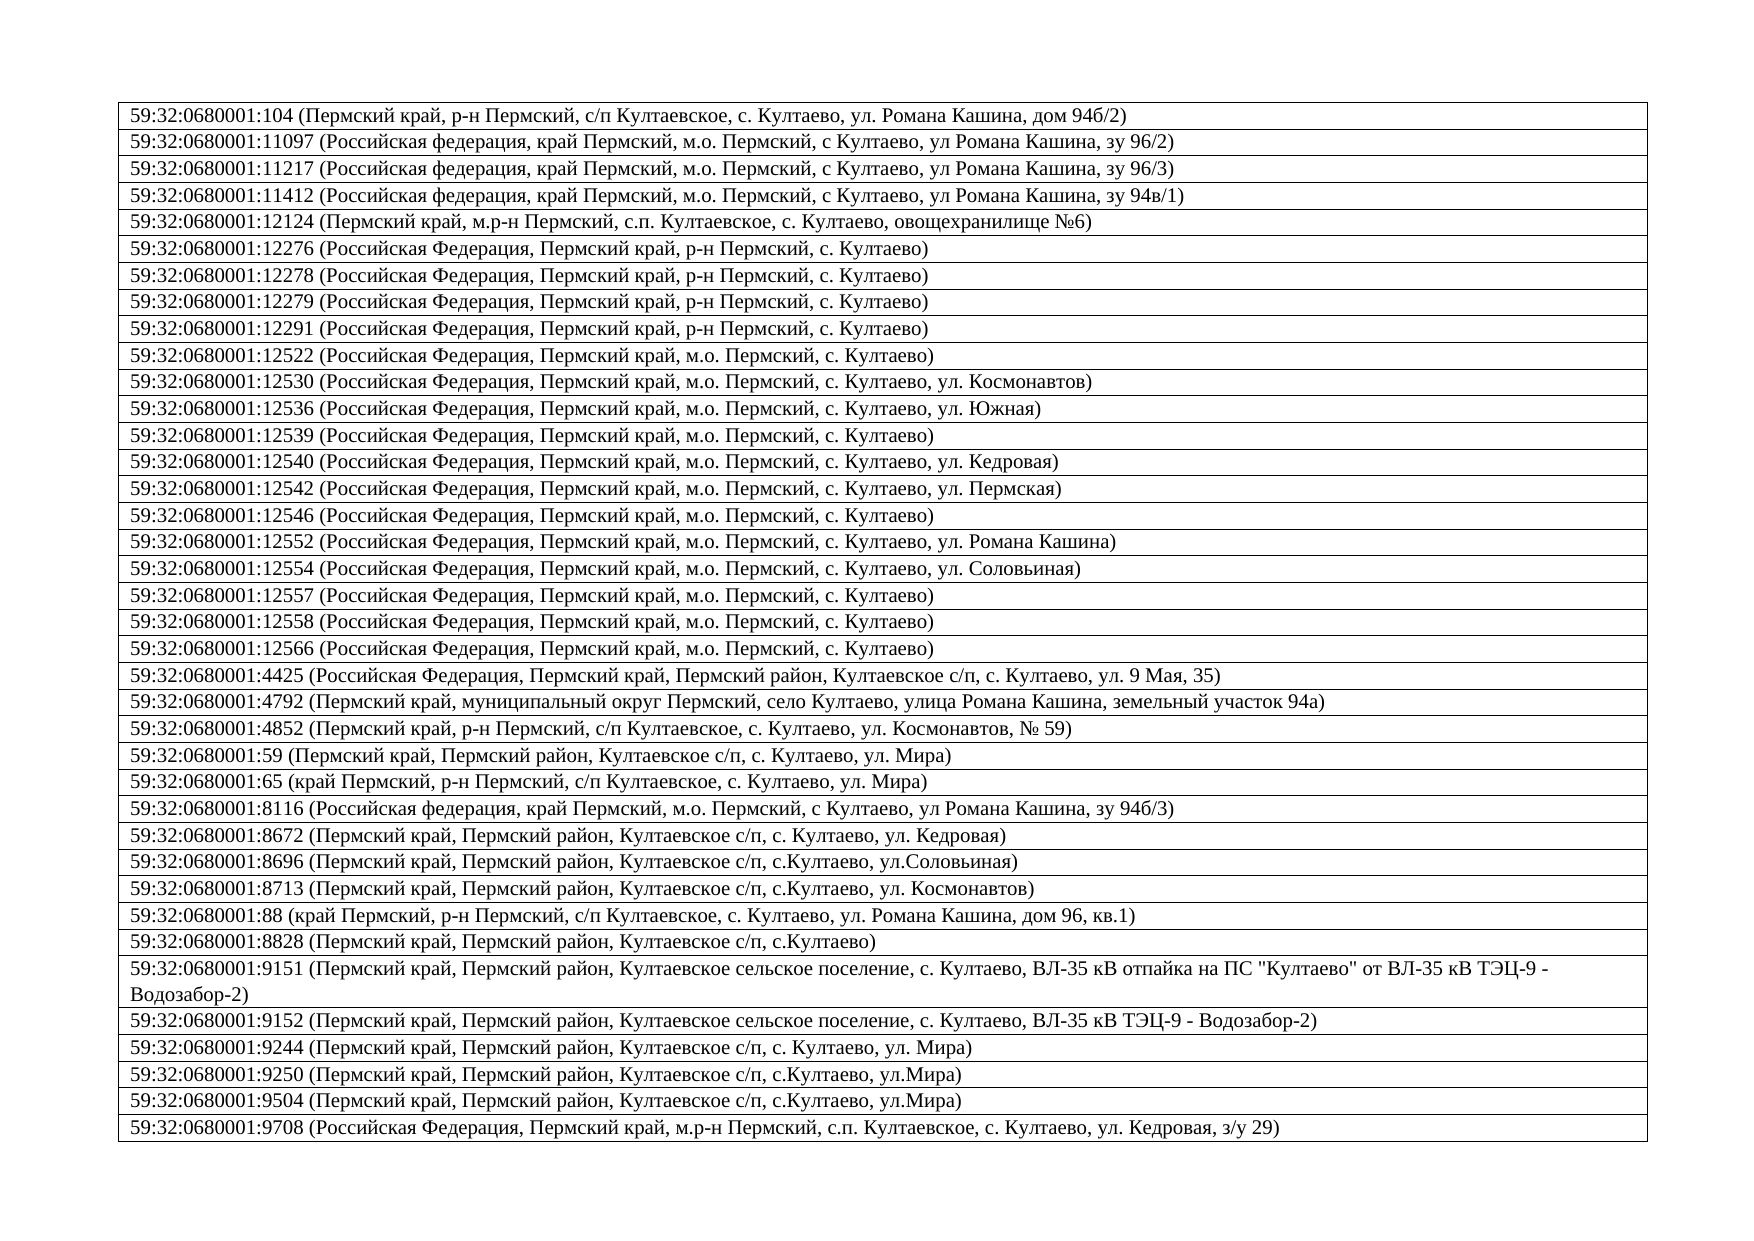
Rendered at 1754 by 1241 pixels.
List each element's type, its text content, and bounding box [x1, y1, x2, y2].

table_cell 59:32:0680001:9708 (Российская Федерация, Пермский край, м.р-н Пермский, с.п. Култаевское, с. Култаево, ул. Кедровая, з/у 29) [119, 1115, 1647, 1141]
table_cell 59:32:0680001:59 (Пермский край, Пермский район, Култаевское с/п, с. Култаево, ул. Мира) [119, 743, 1647, 768]
table_cell 59:32:0680001:12546 (Российская Федерация, Пермский край, м.о. Пермский, с. Култаево) [119, 503, 1647, 528]
table_cell 59:32:0680001:9250 (Пермский край, Пермский район, Култаевское с/п, с.Култаево, ул.Мира) [119, 1062, 1647, 1087]
table_cell 59:32:0680001:12276 (Российская Федерация, Пермский край, р-н Пермский, с. Култаево) [119, 236, 1647, 262]
table_cell 59:32:0680001:11097 (Российская федерация, край Пермский, м.о. Пермский, с Култаево, ул Романа Кашина, зу 96/2) [119, 130, 1647, 155]
table_cell 59:32:0680001:8696 (Пермский край, Пермский район, Култаевское с/п, с.Култаево, ул.Соловьиная) [119, 850, 1647, 875]
table_cell 59:32:0680001:8116 (Российская федерация, край Пермский, м.о. Пермский, с Култаево, ул Романа Кашина, зу 94б/3) [119, 796, 1647, 822]
table_cell 59:32:0680001:12536 (Российская Федерация, Пермский край, м.о. Пермский, с. Култаево, ул. Южная) [119, 396, 1647, 422]
table_cell 59:32:0680001:12530 (Российская Федерация, Пермский край, м.о. Пермский, с. Култаево, ул. Космонавтов) [119, 370, 1647, 395]
table_cell 59:32:0680001:4792 (Пермский край, муниципальный округ Пермский, село Култаево, улица Романа Кашина, земельный участок 94а) [119, 690, 1647, 715]
table_cell 59:32:0680001:88 (край Пермский, р-н Пермский, с/п Култаевское, с. Култаево, ул. Романа Кашина, дом 96, кв.1) [119, 903, 1647, 928]
table_cell 59:32:0680001:12554 (Российская Федерация, Пермский край, м.о. Пермский, с. Култаево, ул. Соловьиная) [119, 556, 1647, 582]
table_cell 59:32:0680001:8713 (Пермский край, Пермский район, Култаевское с/п, с.Култаево, ул. Космонавтов) [119, 876, 1647, 902]
table_cell 59:32:0680001:12566 (Российская Федерация, Пермский край, м.о. Пермский, с. Култаево) [119, 636, 1647, 662]
table_cell 59:32:0680001:12557 (Российская Федерация, Пермский край, м.о. Пермский, с. Култаево) [119, 583, 1647, 608]
table_cell 59:32:0680001:9244 (Пермский край, Пермский район, Култаевское с/п, с. Култаево, ул. Мира) [119, 1035, 1647, 1061]
table_cell 59:32:0680001:12542 (Российская Федерация, Пермский край, м.о. Пермский, с. Култаево, ул. Пермская) [119, 476, 1647, 502]
table_cell 59:32:0680001:12540 (Российская Федерация, Пермский край, м.о. Пермский, с. Култаево, ул. Кедровая) [119, 450, 1647, 475]
table_cell 59:32:0680001:65 (край Пермский, р-н Пермский, с/п Култаевское, с. Култаево, ул. Мира) [119, 770, 1647, 795]
table_cell 59:32:0680001:9504 (Пермский край, Пермский район, Култаевское с/п, с.Култаево, ул.Мира) [119, 1088, 1647, 1114]
table_cell 59:32:0680001:12291 (Российская Федерация, Пермский край, р-н Пермский, с. Култаево) [119, 316, 1647, 342]
table_cell 59:32:0680001:4852 (Пермский край, р-н Пермский, с/п Култаевское, с. Култаево, ул. Космонавтов, № 59) [119, 716, 1647, 742]
table_cell 59:32:0680001:104 (Пермский край, р-н Пермский, с/п Култаевское, с. Култаево, ул. Романа Кашина, дом 94б/2) [119, 103, 1647, 128]
table_cell 59:32:0680001:12522 (Российская Федерация, Пермский край, м.о. Пермский, с. Култаево) [119, 343, 1647, 368]
table_cell 59:32:0680001:9152 (Пермский край, Пермский район, Култаевское сельское поселение, с. Култаево, ВЛ-35 кВ ТЭЦ-9 - Водозабор-2) [119, 1008, 1647, 1034]
table_cell 59:32:0680001:9151 (Пермский край, Пермский район, Култаевское сельское поселение, с. Култаево, ВЛ-35 кВ отпайка на ПС "Култаево" от ВЛ-35 кВ ТЭЦ-9 - Водозабор-2) [119, 956, 1647, 1007]
table_cell 59:32:0680001:12279 (Российская Федерация, Пермский край, р-н Пермский, с. Култаево) [119, 290, 1647, 315]
table_cell 59:32:0680001:11217 (Российская федерация, край Пермский, м.о. Пермский, с Култаево, ул Романа Кашина, зу 96/3) [119, 156, 1647, 182]
table_cell 59:32:0680001:12124 (Пермский край, м.р-н Пермский, с.п. Култаевское, с. Култаево, овощехранилище №6) [119, 210, 1647, 235]
table_cell 59:32:0680001:12558 (Российская Федерация, Пермский край, м.о. Пермский, с. Култаево) [119, 610, 1647, 635]
table_cell 59:32:0680001:8828 (Пермский край, Пермский район, Култаевское с/п, с.Култаево) [119, 930, 1647, 955]
table_cell 59:32:0680001:12278 (Российская Федерация, Пермский край, р-н Пермский, с. Култаево) [119, 263, 1647, 288]
table_cell 59:32:0680001:12552 (Российская Федерация, Пермский край, м.о. Пермский, с. Култаево, ул. Романа Кашина) [119, 530, 1647, 555]
table_cell 59:32:0680001:8672 (Пермский край, Пермский район, Култаевское с/п, с. Култаево, ул. Кедровая) [119, 823, 1647, 848]
table_cell 59:32:0680001:12539 (Российская Федерация, Пермский край, м.о. Пермский, с. Култаево) [119, 423, 1647, 448]
table_cell 59:32:0680001:4425 (Российская Федерация, Пермский край, Пермский район, Култаевское с/п, с. Култаево, ул. 9 Мая, 35) [119, 663, 1647, 688]
table_cell 59:32:0680001:11412 (Российская федерация, край Пермский, м.о. Пермский, с Култаево, ул Романа Кашина, зу 94в/1) [119, 183, 1647, 208]
